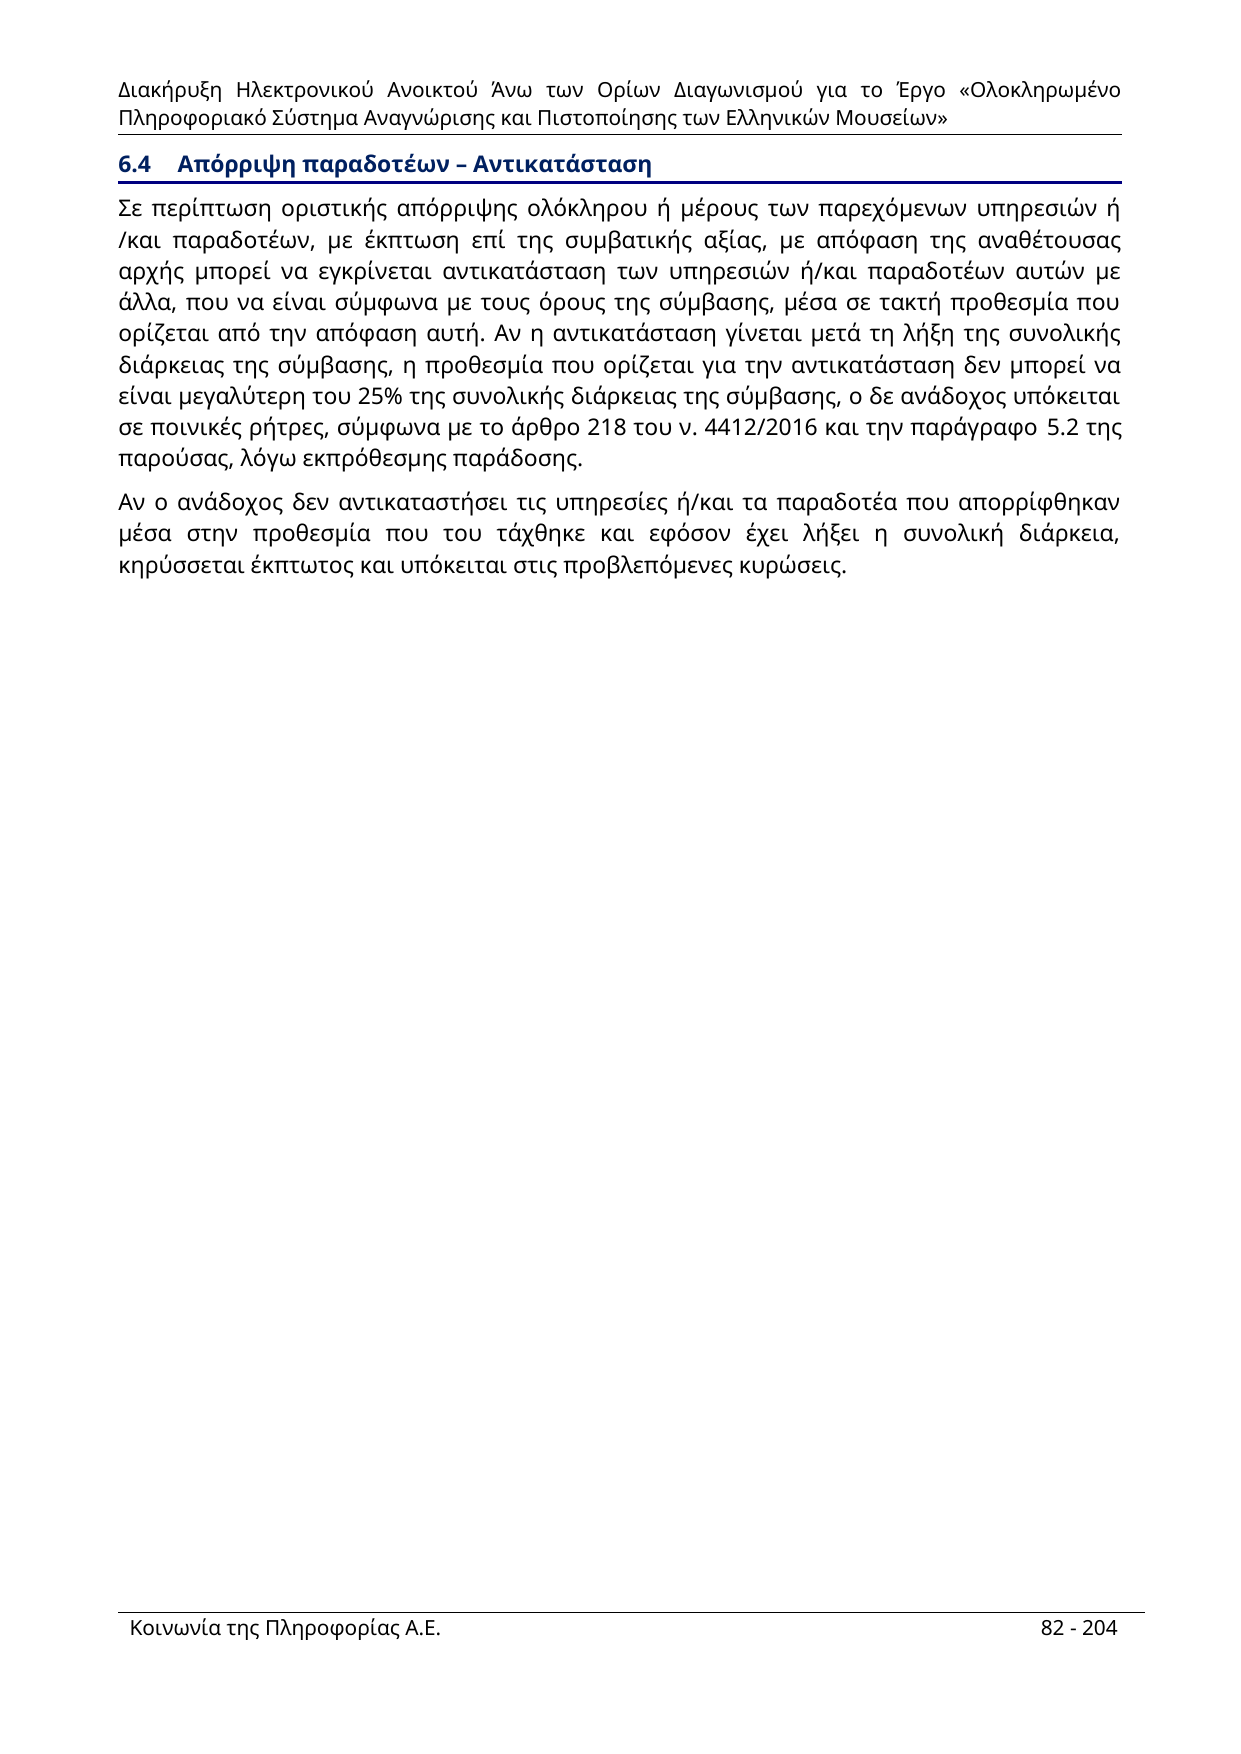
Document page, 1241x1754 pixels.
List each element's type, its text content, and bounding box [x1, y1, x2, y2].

text Αν ο ανάδοχος δεν αντικαταστήσει τις υπηρεσίες ή/και τα παραδοτέα που απορρίφθηκαν μέσα στην προθεσμία που του τάχθηκε και εφόσον έχει λήξει η συνολική διάρκεια, κηρύσσεται έκπτωτος και υπόκειται στις προβλεπόμενες κυρώσεις. [118, 486, 1122, 580]
subtitle Απόρριψη παραδοτέων – Αντικατάσταση [118, 147, 1122, 181]
text Σε περίπτωση οριστικής απόρριψης ολόκληρου ή μέρους των παρεχόμενων υπηρεσιών ή /και παραδοτέων, με έκπτωση επί της συμβατικής αξίας, με απόφαση της αναθέτουσας αρχής μπορεί να εγκρίνεται αντικατάσταση των υπηρεσιών ή/και παραδοτέων αυτών με άλλα, που να είναι σύμφωνα με τους όρους της σύμβασης, μέσα σε τακτή προθεσμία που ορίζεται από την απόφαση αυτή. Αν η αντικατάσταση γίνεται μετά τη λήξη της συνολικής διάρκειας της σύμβασης, η προθεσμία που ορίζεται για την αντικατάσταση δεν μπορεί να είναι μεγαλύτερη του 25% της συνολικής διάρκειας της σύμβασης, ο δε ανάδοχος υπόκειται σε ποινικές ρήτρες, σύμφωνα με το άρθρο 218 του ν. 4412/2016 και την παράγραφο 5.2 της παρούσας, λόγω εκπρόθεσμης παράδοσης. [118, 192, 1122, 473]
